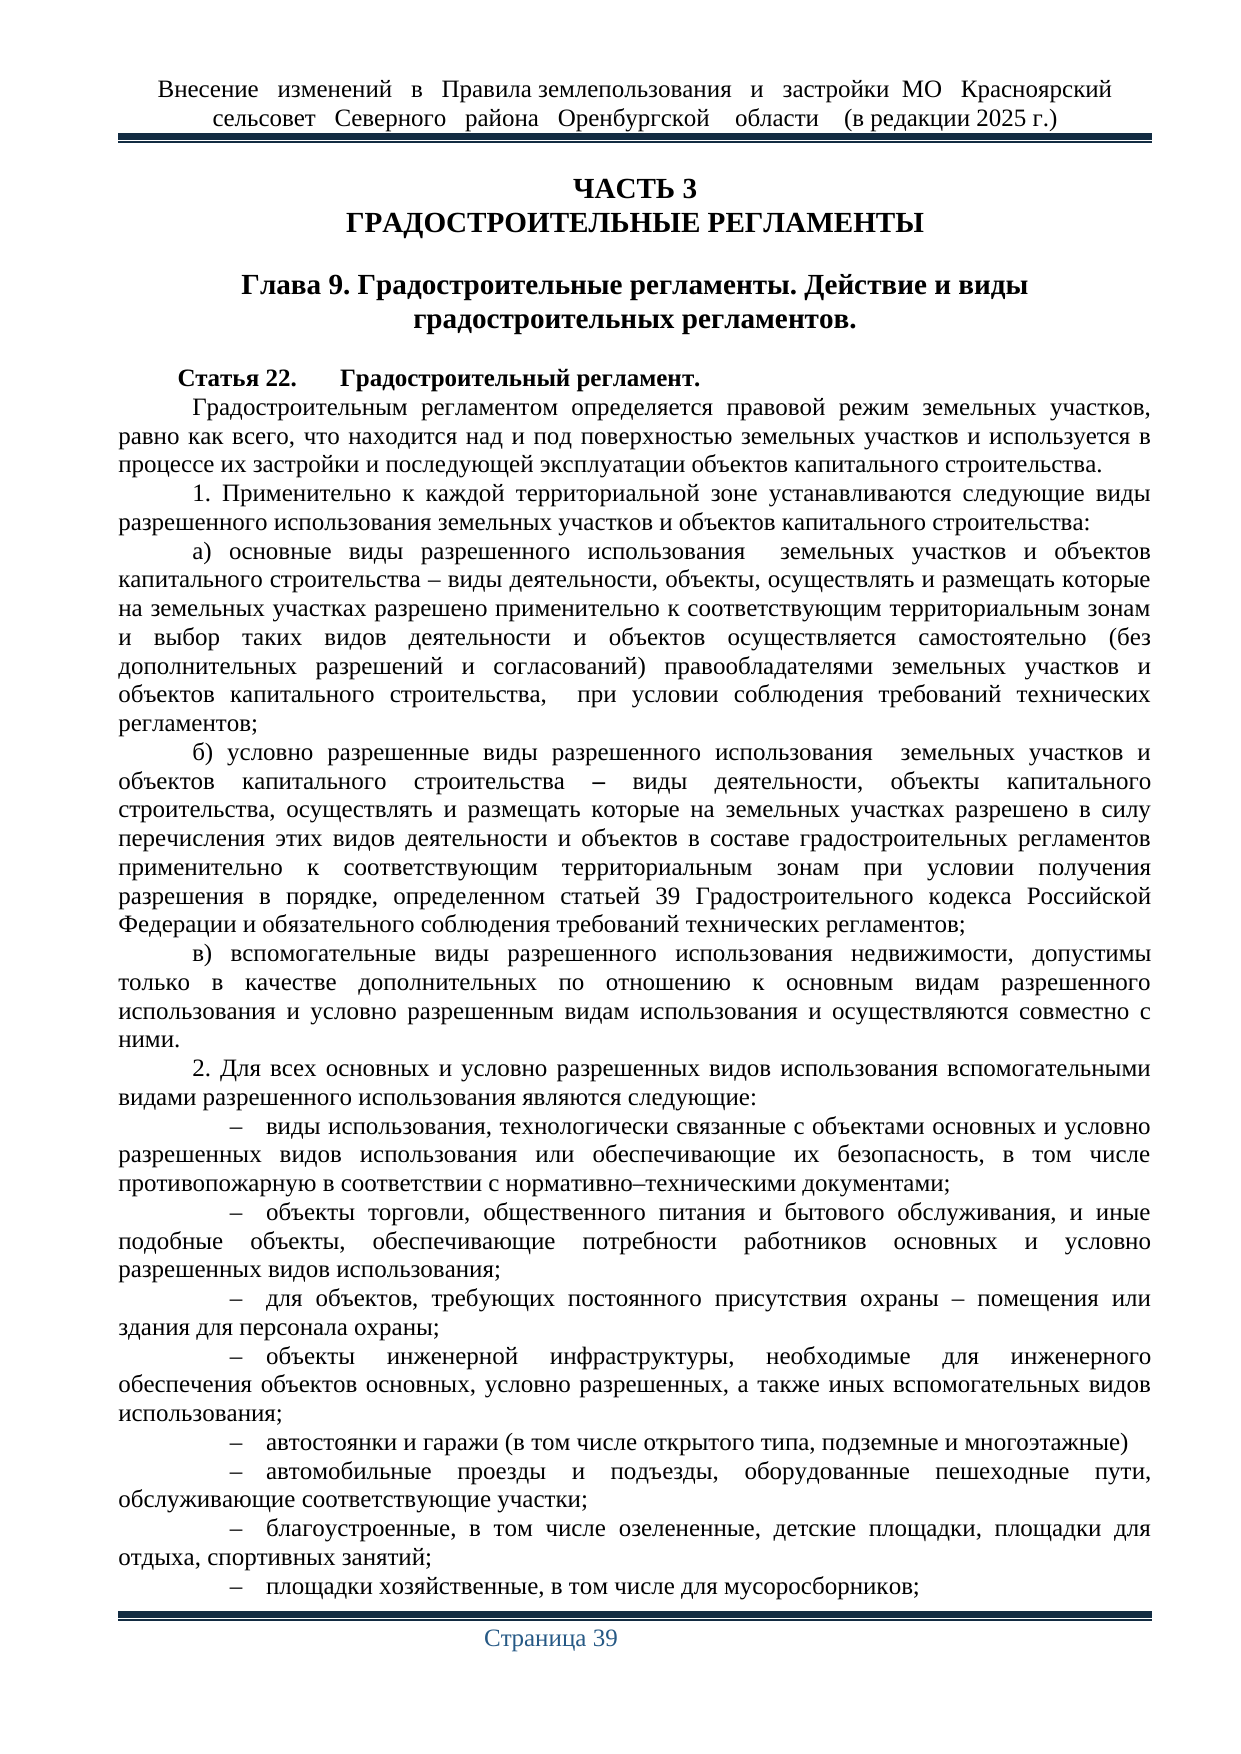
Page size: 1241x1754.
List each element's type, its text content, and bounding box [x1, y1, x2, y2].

list для объектов, требующих постоянного присутствия охраны – помещения или здания для персонала охраны; [118, 1283, 1152, 1341]
list автомобильные проезды и подъезды, оборудованные пешеходные пути, обслуживающие соответствующие участки; [118, 1456, 1152, 1513]
subtitle ЧАСТЬ 3 [118, 172, 1152, 205]
text б) условно разрешенные виды разрешенного использования земельных участков и объектов капитального строительства – виды деятельности, объекты капитального строительства, осуществлять и размещать которые на земельных участках разрешено в силу перечисления этих видов деятельности и объектов в составе градостроительных регламентов применительно к соответствующим территориальным зонам при условии получения разрешения в порядке, определенном статьей 39 Градостроительного кодекса Российской Федерации и обязательного соблюдения требований технических регламентов; [118, 737, 1152, 938]
subtitle ГРАДОСТРОИТЕЛЬНЫЕ РЕГЛАМЕНТЫ [118, 205, 1152, 239]
list площадки хозяйственные, в том числе для мусоросборников; [118, 1571, 1152, 1599]
list автостоянки и гаражи (в том числе открытого типа, подземные и многоэтажные) [118, 1427, 1152, 1456]
list благоустроенные, в том числе озелененные, детские площадки, площадки для отдыха, спортивных занятий; [118, 1513, 1152, 1571]
text в) вспомогательные виды разрешенного использования недвижимости, допустимы только в качестве дополнительных по отношению к основным видам разрешенного использования и условно разрешенным видам использования и осуществляются совместно с ними. [118, 938, 1152, 1053]
subtitle Глава 9. Градостроительные регламенты. Действие и виды градостроительных регламентов. [118, 267, 1152, 334]
text Градостроительным регламентом определяется правовой режим земельных участков, равно как всего, что находится над и под поверхностью земельных участков и используется в процессе их застройки и последующей эксплуатации объектов капитального строительства. [118, 392, 1152, 478]
text 2. Для всех основных и условно разрешенных видов использования вспомогательными видами разрешенного использования являются следующие: [118, 1053, 1152, 1111]
list объекты торговли, общественного питания и бытового обслуживания, и иные подобные объекты, обеспечивающие потребности работников основных и условно разрешенных видов использования; [118, 1197, 1152, 1283]
text 1. Применительно к каждой территориальной зоне устанавливаются следующие виды разрешенного использования земельных участков и объектов капитального строительства: [118, 478, 1152, 536]
list виды использования, технологически связанные с объектами основных и условно разрешенных видов использования или обеспечивающие их безопасность, в том числе противопожарную в соответствии с нормативно–техническими документами; [118, 1111, 1152, 1197]
text а) основные виды разрешенного использования земельных участков и объектов капитального строительства – виды деятельности, объекты, осуществлять и размещать которые на земельных участках разрешено применительно к соответствующим территориальным зонам и выбор таких видов деятельности и объектов осуществляется самостоятельно (без дополнительных разрешений и согласований) правообладателями земельных участков и объектов капитального строительства, при условии соблюдения требований технических регламентов; [118, 536, 1152, 737]
list объекты инженерной инфраструктуры, необходимые для инженерного обеспечения объектов основных, условно разрешенных, а также иных вспомогательных видов использования; [118, 1341, 1152, 1427]
subtitle Статья 22. Градостроительный регламент. [118, 363, 1152, 392]
